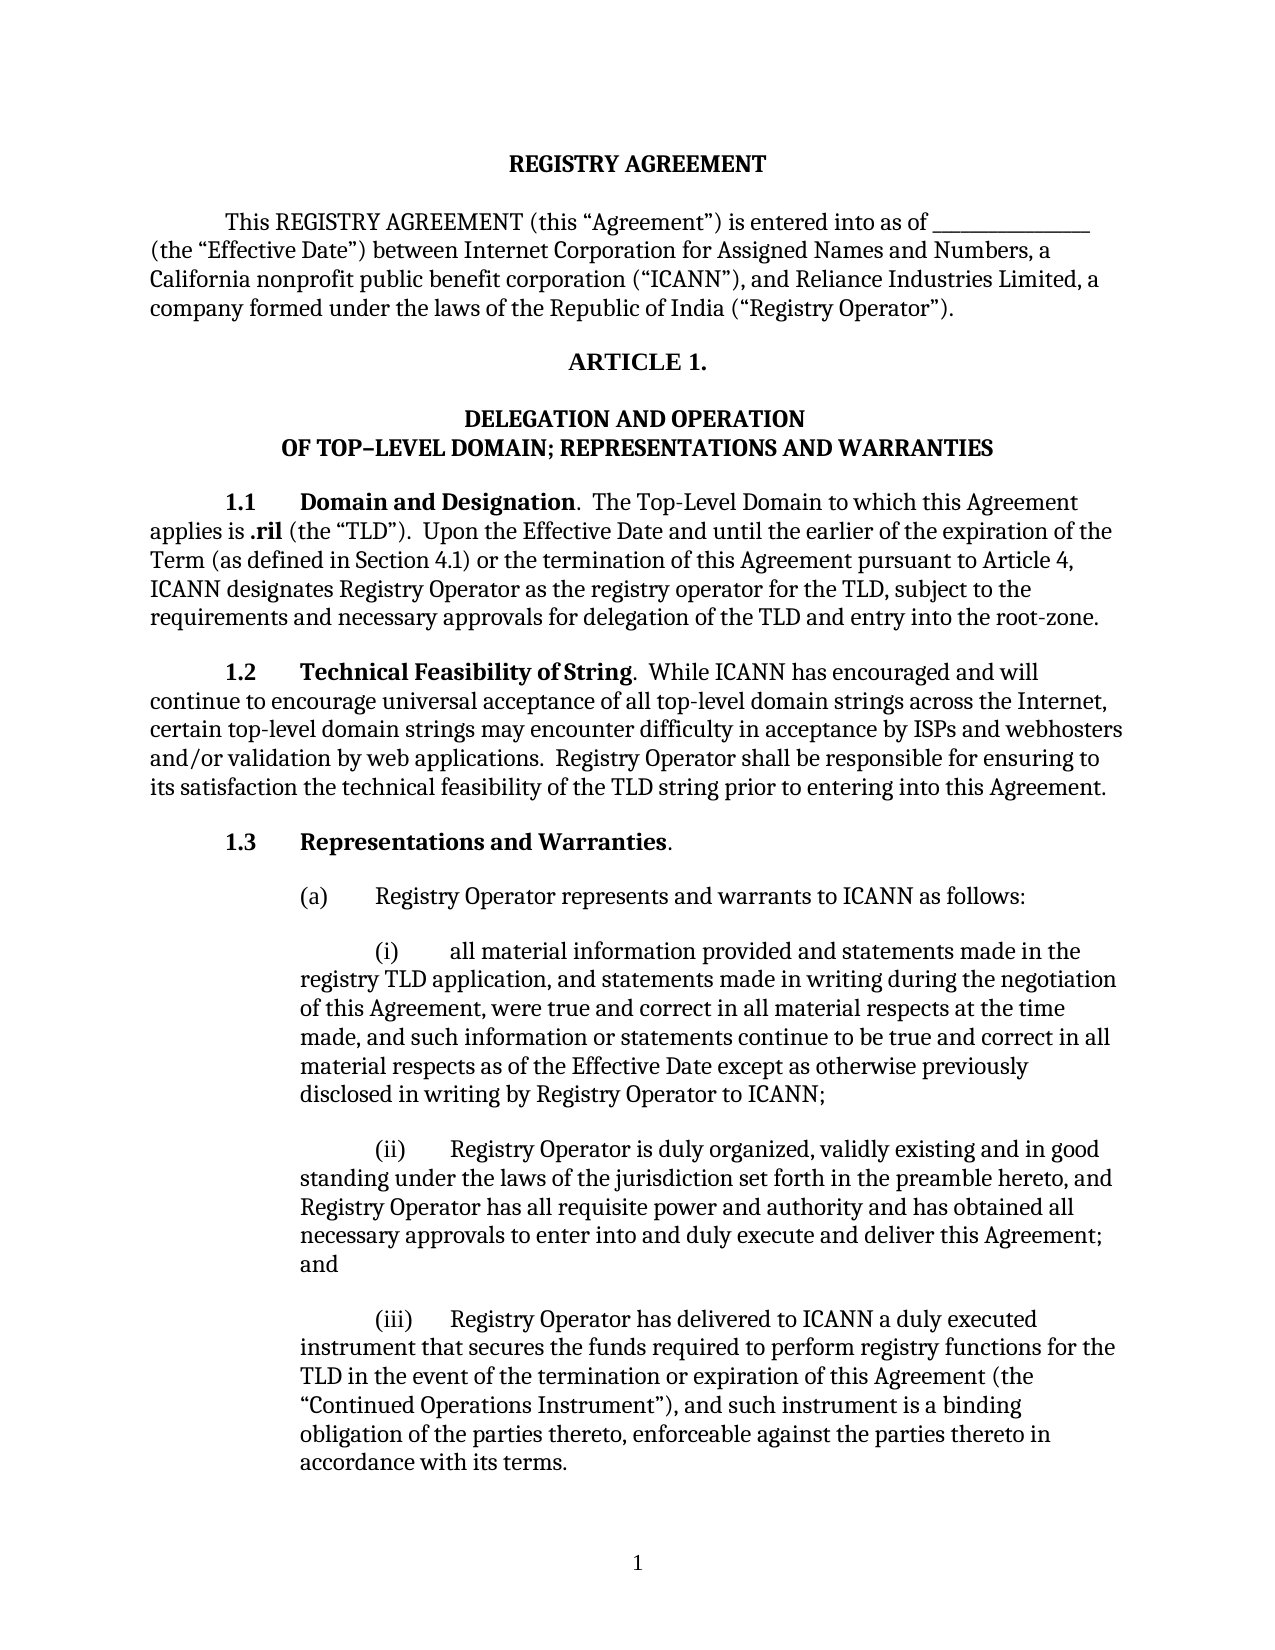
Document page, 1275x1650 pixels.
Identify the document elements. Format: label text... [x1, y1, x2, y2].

text Domain and Designation. The Top-Level Domain to which this Agreement applies is .ril (the “TLD”). Upon the Effective Date and until the earlier of the expiration of the Term (as defined in Section 4.1) or the termination of this Agreement pursuant to Article 4, ICANN designates Registry Operator as the registry operator for the TLD, subject to the requirements and necessary approvals for delegation of the TLD and entry into the root-zone. [150, 487, 1125, 632]
text Registry Operator represents and warrants to ICANN as follows: [150, 881, 1125, 911]
text This REGISTRY AGREEMENT (this “Agreement”) is entered into as of _________________ (the “Effective Date”) between Internet Corporation for Assigned Names and Numbers, a California nonprofit public benefit corporation (“ICANN”), and Reliance Industries Limited, a company formed under the laws of the Republic of India (“Registry Operator”). [150, 207, 1125, 322]
text Registry Operator is duly organized, validly existing and in good standing under the laws of the jurisdiction set forth in the preamble hereto, and Registry Operator has all requisite power and authority and has obtained all necessary approvals to enter into and duly execute and deliver this Agreement; and [300, 1134, 1125, 1279]
text Representations and Warranties. [150, 827, 1125, 856]
text DELEGATION AND OPERATION OF TOP–LEVEL DOMAIN; REPRESENTATIONS AND WARRANTIES [150, 347, 1125, 462]
text Registry Operator has delivered to ICANN a duly executed instrument that secures the funds required to perform registry functions for the TLD in the event of the termination or expiration of this Agreement (the “Continued Operations Instrument”), and such instrument is a binding obligation of the parties thereto, enforceable against the parties thereto in accordance with its terms. [300, 1304, 1125, 1477]
text Technical Feasibility of String. While ICANN has encouraged and will continue to encourage universal acceptance of all top-level domain strings across the Internet, certain top-level domain strings may encounter difficulty in acceptance by ISPs and webhosters and/or validation by web applications. Registry Operator shall be responsible for ensuring to its satisfaction the technical feasibility of the TLD string prior to entering into this Agreement. [150, 657, 1125, 802]
text all material information provided and statements made in the registry TLD application, and statements made in writing during the negotiation of this Agreement, were true and correct in all material respects at the time made, and such information or statements continue to be true and correct in all material respects as of the Effective Date except as otherwise previously disclosed in writing by Registry Operator to ICANN; [300, 936, 1125, 1109]
title REGISTRY AGREEMENT [150, 150, 1125, 179]
